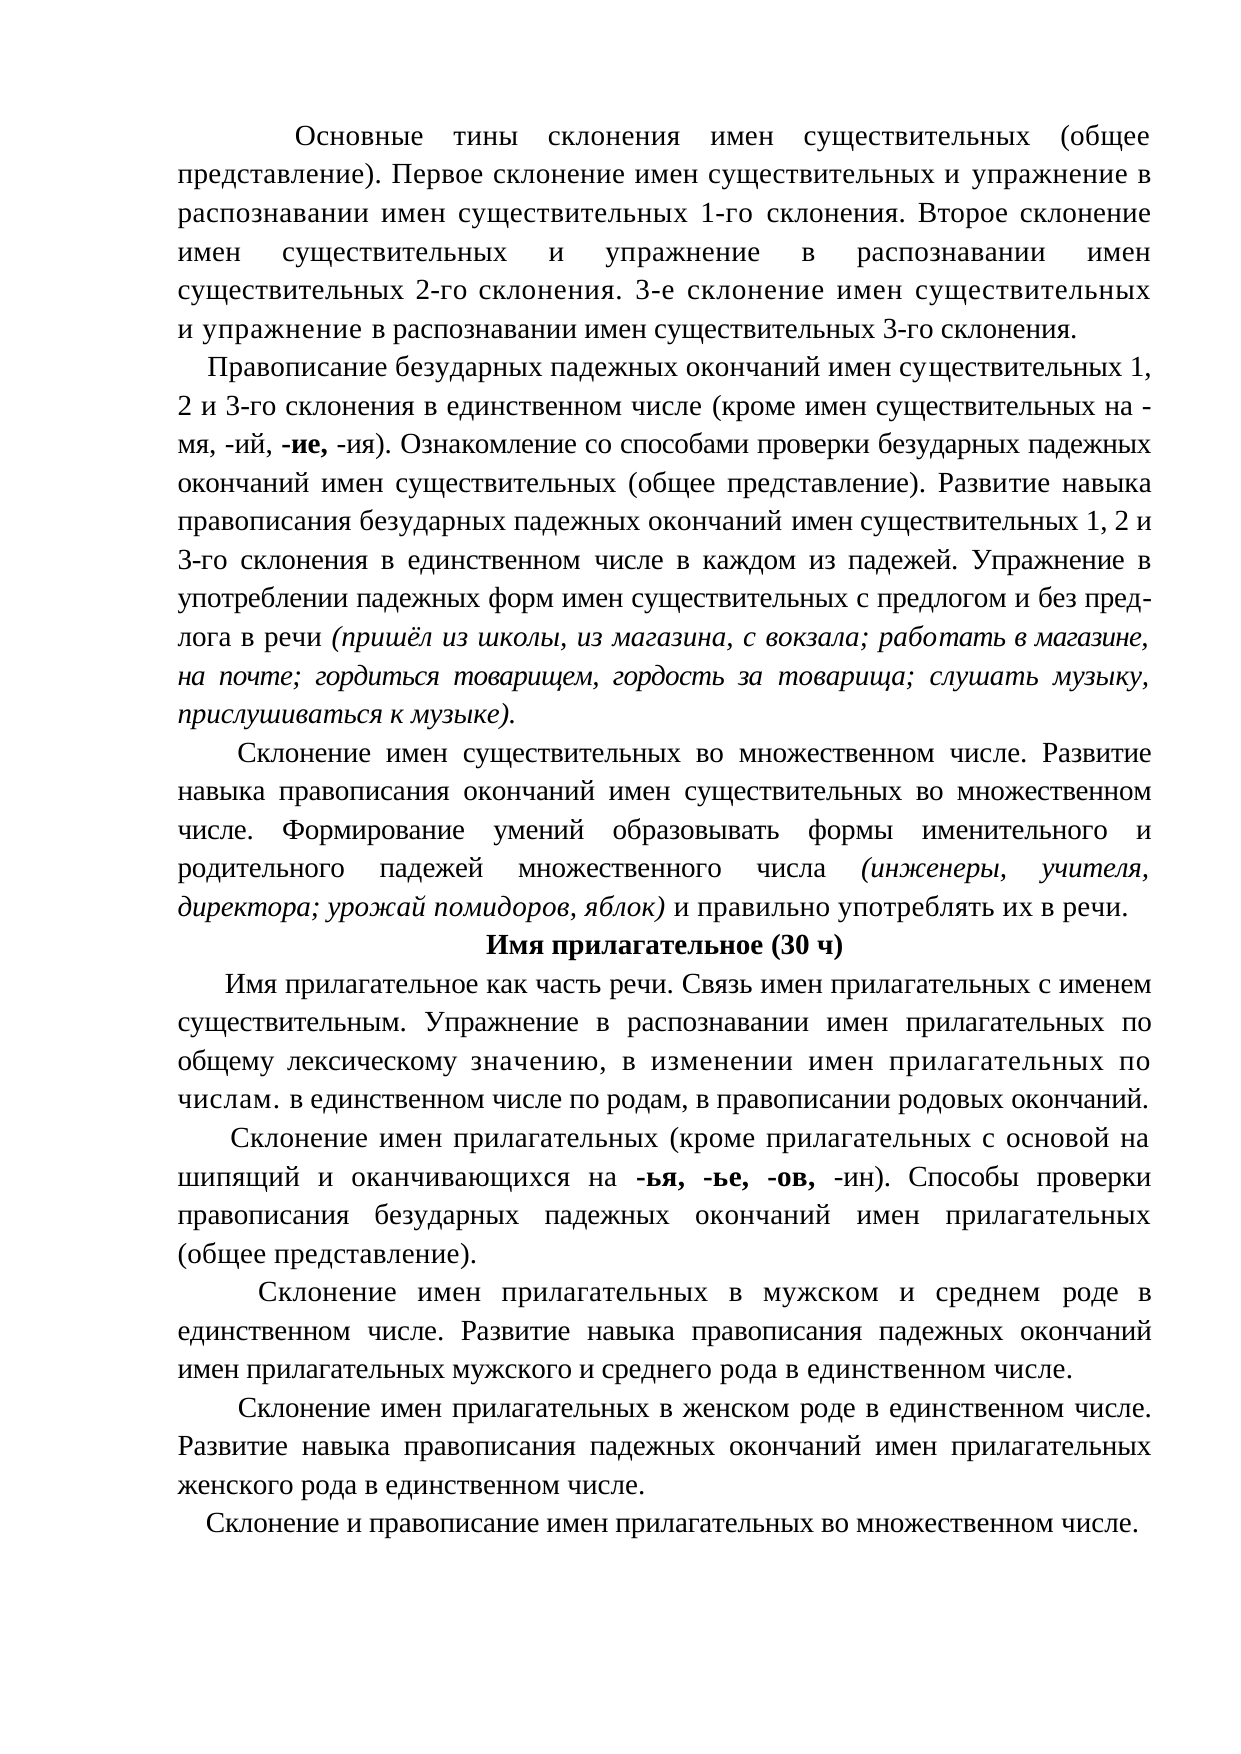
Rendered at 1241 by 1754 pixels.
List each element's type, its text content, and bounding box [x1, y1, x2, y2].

text Склонение имен существительных во множественном числе. Развитие навыка правописания окончаний имен существительных во множественном числе. Формирование умений образовывать формы именительного и родительного падежей множественного числа (инженеры, учителя, директора; урожай помидоров, яблок) и правильно употреблять их в речи. [177, 735, 1152, 922]
text Склонение имен прилагательных (кроме прилагательных с основой на шипящий и оканчивающихся на -ья, -ье, -ов, -ин). Способы проверки правописания безударных падежных окончаний имен прилагательных (общее представление). [177, 1120, 1152, 1269]
text Склонение и правописание имен прилагательных во множественном числе. [177, 1506, 1152, 1539]
text Склонение имен прилагательных в мужском и среднем роде в единственном числе. Развитие навыка правописания падежных окончаний имен прилагательных мужского и среднего рода в единственном числе. [177, 1274, 1152, 1385]
text Имя прилагательное (30 ч) [177, 927, 1152, 961]
text Имя прилагательное как часть речи. Связь имен прилагательных с именем существительным. Упражнение в распознавании имен прилагательных по общему лексическому значению, в изменении имен прилагательных по числам. в единственном числе по родам, в правописании родовых окончаний. [177, 966, 1152, 1115]
text Склонение имен прилагательных в женском роде в единственном числе. Развитие навыка правописания падежных окончаний имен прилагательных женского рода в единственном числе. [177, 1390, 1152, 1501]
text Правописание безударных падежных окончаний имен существительных 1, 2 и 3-го склонения в единственном числе (кроме имен существительных на -мя, -ий, -ие, -ия). Ознакомление со способами проверки безударных падежных окончаний имен существительных (общее представление). Развитие навыка правописания безударных падежных окончаний имен существительных 1, 2 и 3-го склонения в единственном числе в каждом из падежей. Упражнение в употреблении падежных форм имен существительных с предлогом и без предлога в речи (пришёл из школы, из магазина, с вокзала; работать в магазине, на почте; гордиться товарищем, гордость за товарища; слушать музыку, прислушиваться к музыке). [177, 349, 1152, 730]
text Основные тины склонения имен существительных (общее представление). Первое склонение имен существительных и упражнение в распознавании имен существительных 1-го склонения. Второе склонение имен существительных и упражнение в распознавании имен существительных 2-го склонения. 3-е склонение имен существительных и упражнение в распознавании имен существительных 3-го склонения. [177, 118, 1152, 344]
